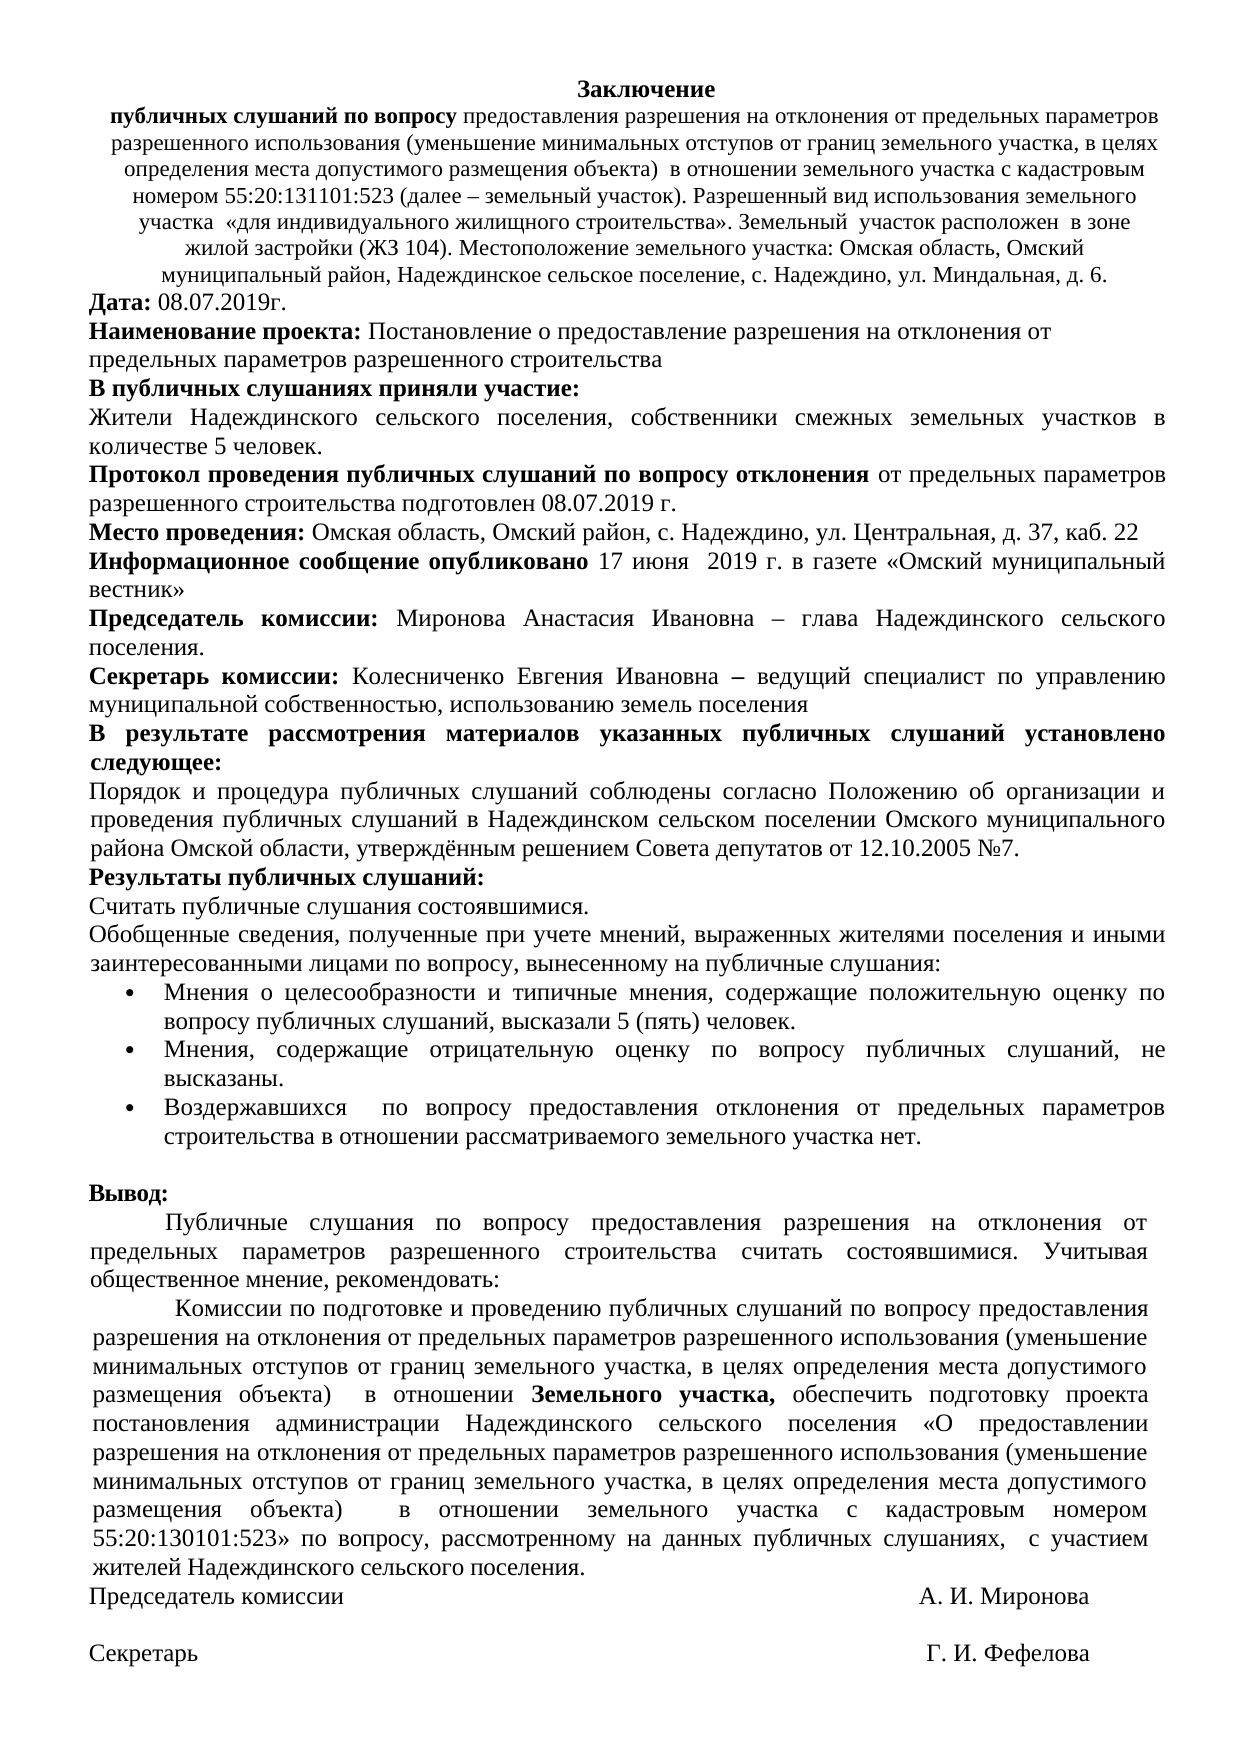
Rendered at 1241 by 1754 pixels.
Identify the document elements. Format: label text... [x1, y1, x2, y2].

text Председатель комиссии: Миронова Анастасия Ивановна – глава Надеждинского сельского поселения. [89, 603, 1166, 661]
text Обобщенные сведения, полученные при учете мнений, выраженных жителями поселения и иными заинтересованными лицами по вопросу, вынесенному на публичные слушания: [89, 919, 1166, 977]
list Воздержавшихся по вопросу предоставления отклонения от предельных параметров строительства в отношении рассматриваемого земельного участка нет. [126, 1092, 1166, 1149]
text Протокол проведения публичных слушаний по вопросу отклонения от предельных параметров разрешенного строительства подготовлен 08.07.2019 г. [89, 459, 1166, 517]
text Дата: 08.07.2019г. [89, 287, 1166, 316]
text В публичных слушаниях приняли участие: [89, 373, 1166, 402]
text Вывод: [88, 1178, 1164, 1207]
text Результаты публичных слушаний: [89, 862, 1166, 891]
list Мнения, содержащие отрицательную оценку по вопросу публичных слушаний, не высказаны. [126, 1034, 1166, 1092]
text В результате рассмотрения материалов указанных публичных слушаний установлено следующее: [89, 718, 1166, 776]
text Секретарь комиссии: Колесниченко Евгения Ивановна – ведущий специалист по управлению муниципальной собственностью, использованию земель поселения [89, 661, 1166, 718]
text Комиссии по подготовке и проведению публичных слушаний по вопросу предоставления разрешения на отклонения от предельных параметров разрешенного использования (уменьшение минимальных отступов от границ земельного участка, в целях определения места допустимого размещения объекта) в отношении Земельного участка, обеспечить подготовку проекта постановления администрации Надеждинского сельского поселения «О предоставлении разрешения на отклонения от предельных параметров разрешенного использования (уменьшение минимальных отступов от границ земельного участка, в целях определения места допустимого размещения объекта) в отношении земельного участка с кадастровым номером 55:20:130101:523» по вопросу, рассмотренному на данных публичных слушаниях, с участием жителей Надеждинского сельского поселения. [92, 1293, 1149, 1581]
text Публичные слушания по вопросу предоставления разрешения на отклонения от предельных параметров разрешенного строительства считать состоявшимися. Учитывая общественное мнение, рекомендовать: [90, 1207, 1148, 1293]
text Заключение [90, 74, 1166, 103]
list Мнения о целесообразности и типичные мнения, содержащие положительную оценку по вопросу публичных слушаний, высказали 5 (пять) человек. [126, 977, 1166, 1034]
text Порядок и процедура публичных слушаний соблюдены согласно Положению об организации и проведения публичных слушаний в Надеждинском сельском поселении Омского муниципального района Омской области, утверждённым решением Совета депутатов от 12.10.2005 №7. [89, 776, 1166, 862]
text публичных слушаний по вопросу предоставления разрешения на отклонения от предельных параметров разрешенного использования (уменьшение минимальных отступов от границ земельного участка, в целях определения места допустимого размещения объекта) в отношении земельного участка с кадастровым номером 55:20:131101:523 (далее – земельный участок). Разрешенный вид использования земельного участка «для индивидуального жилищного строительства». Земельный участок расположен в зоне жилой застройки (ЖЗ 104). Местоположение земельного участка: Омская область, Омский муниципальный район, Надеждинское сельское поселение, с. Надеждино, ул. Миндальная, д. 6. [103, 103, 1166, 287]
text Считать публичные слушания состоявшимися. [89, 891, 1166, 919]
text Председатель комиссии А. И. Миронова [89, 1581, 1166, 1609]
text Место проведения: Омская область, Омский район, с. Надеждино, ул. Центральная, д. 37, каб. 22 [89, 517, 1166, 546]
text Секретарь Г. И. Фефелова [89, 1638, 1166, 1667]
text Жители Надеждинского сельского поселения, собственники смежных земельных участков в количестве 5 человек. [89, 402, 1166, 459]
text Наименование проекта: Постановление о предоставление разрешения на отклонения от предельных параметров разрешенного строительства [89, 316, 1166, 373]
text Информационное сообщение опубликовано 17 июня 2019 г. в газете «Омский муниципальный вестник» [89, 546, 1166, 603]
